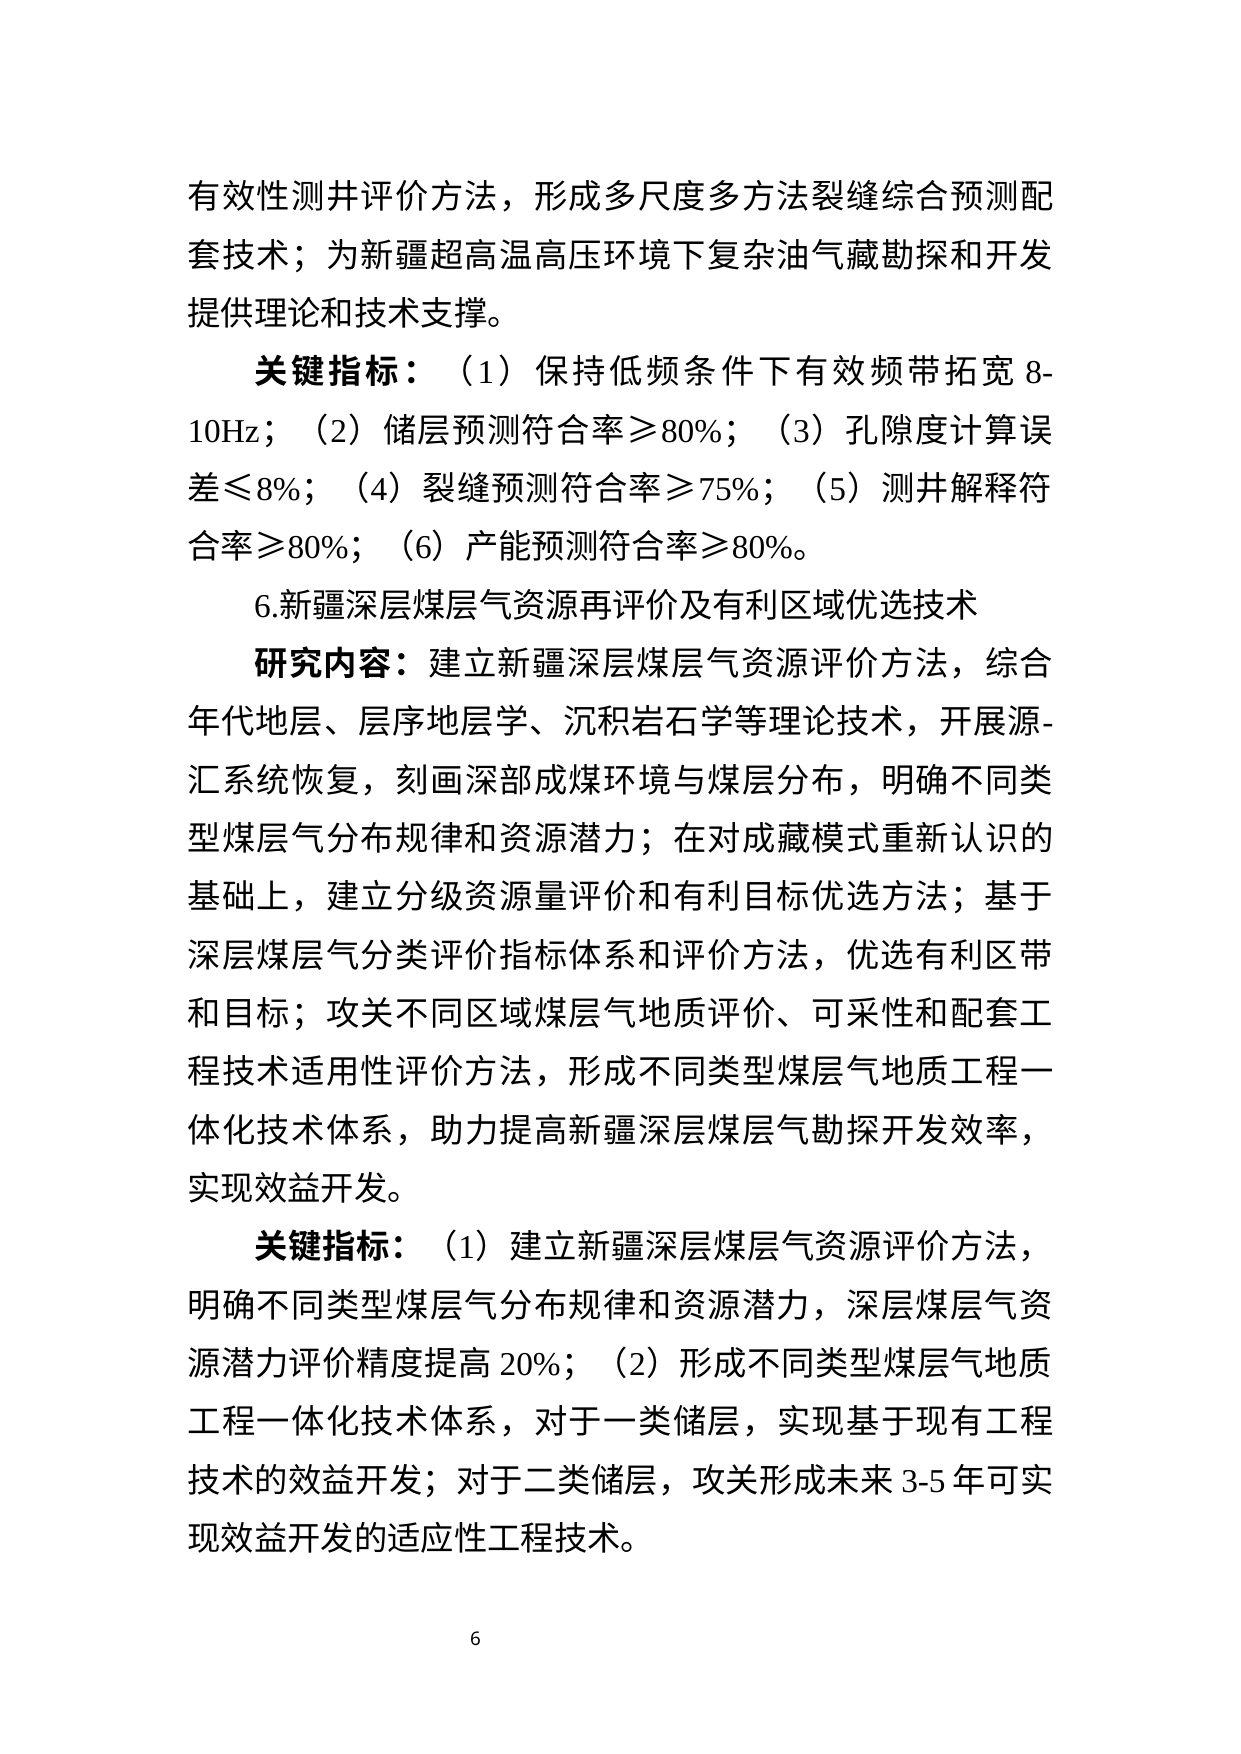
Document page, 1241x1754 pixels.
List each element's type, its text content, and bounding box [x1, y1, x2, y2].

text 关键指标：（1）建立新疆深层煤层气资源评价方法，明确不同类型煤层气分布规律和资源潜力，深层煤层气资源潜力评价精度提高20%；（2）形成不同类型煤层气地质工程一体化技术体系，对于一类储层，实现基于现有工程技术的效益开发；对于二类储层，攻关形成未来3-5年可实现效益开发的适应性工程技术。 [187, 1212, 1053, 1562]
text 6.新疆深层煤层气资源再评价及有利区域优选技术 [187, 570, 1053, 629]
text 关键指标：（1）保持低频条件下有效频带拓宽8-10Hz；（2）储层预测符合率≥80%；（3）孔隙度计算误差≤8%；（4）裂缝预测符合率≥75%；（5）测井解释符合率≥80%；（6）产能预测符合率≥80%。 [187, 337, 1053, 570]
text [187, 162, 1053, 337]
text 研究内容：建立新疆深层煤层气资源评价方法，综合年代地层、层序地层学、沉积岩石学等理论技术，开展源-汇系统恢复，刻画深部成煤环境与煤层分布，明确不同类型煤层气分布规律和资源潜力；在对成藏模式重新认识的基础上，建立分级资源量评价和有利目标优选方法；基于深层煤层气分类评价指标体系和评价方法，优选有利区带和目标；攻关不同区域煤层气地质评价、可采性和配套工程技术适用性评价方法，形成不同类型煤层气地质工程一体化技术体系，助力提高新疆深层煤层气勘探开发效率，实现效益开发。 [187, 629, 1053, 1212]
